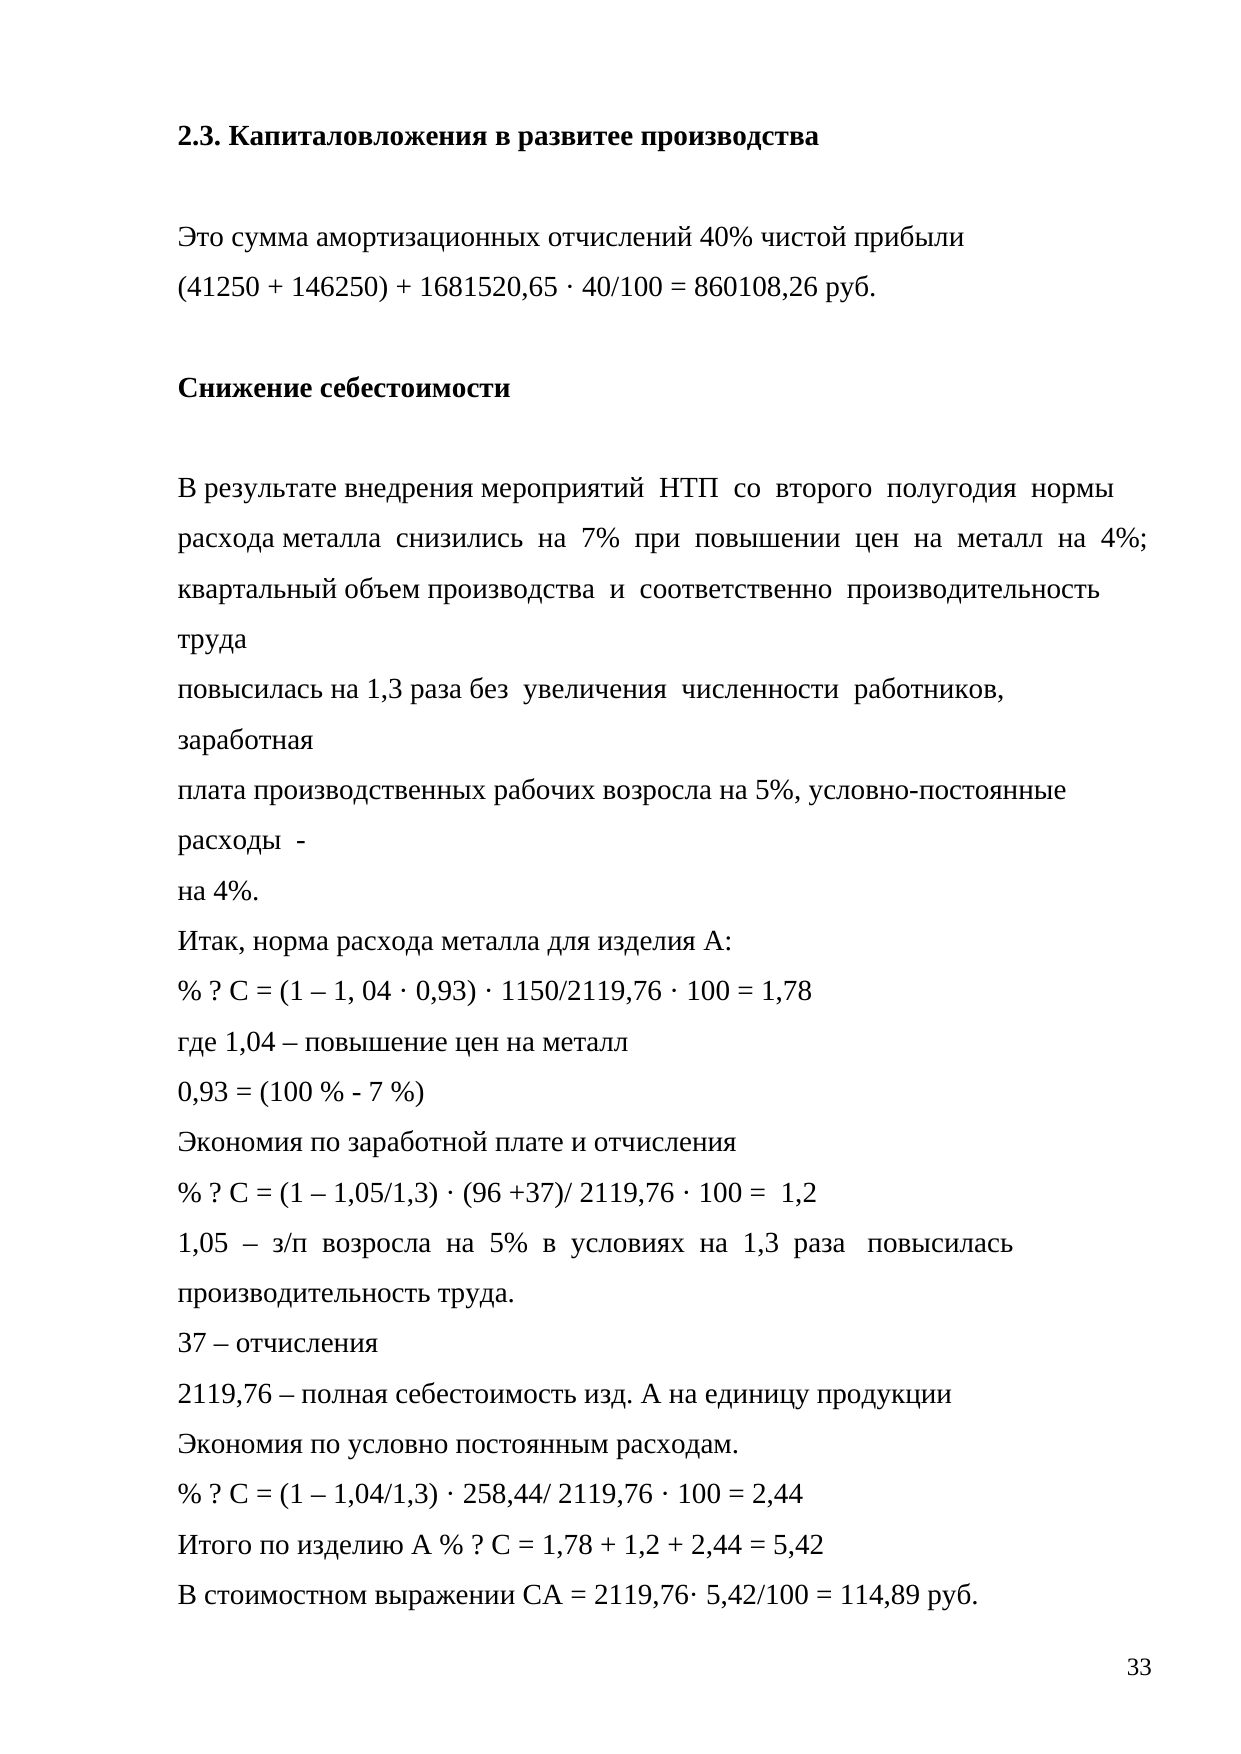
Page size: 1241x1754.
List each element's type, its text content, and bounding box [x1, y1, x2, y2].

text производительность труда. [177, 1275, 1152, 1309]
text Это сумма амортизационных отчислений 40% чистой прибыли [177, 219, 1152, 252]
text где 1,04 – повышение цен на металл [177, 1024, 1152, 1057]
text В стоимостном выражении СА = 2119,76· 5,42/100 = 114,89 руб. [177, 1577, 1152, 1611]
text 37 – отчисления [177, 1326, 1152, 1359]
text В результате внедрения мероприятий НТП со второго полугодия нормы [177, 470, 1152, 504]
text Итак, норма расхода металла для изделия А: [177, 923, 1152, 957]
text Итого по изделию А % ? С = 1,78 + 1,2 + 2,44 = 5,42 [177, 1527, 1152, 1560]
text Экономия по заработной плате и отчисления [177, 1124, 1152, 1158]
text на 4%. [177, 873, 1152, 906]
text 0,93 = (100 % - 7 %) [177, 1074, 1152, 1108]
text квартальный объем производства и соответственно производительность труда [177, 571, 1152, 655]
text (41250 + 146250) + 1681520,65 · 40/100 = 860108,26 руб. [177, 269, 1152, 303]
text % ? С = (1 – 1, 04 · 0,93) · 1150/2119,76 · 100 = 1,78 [177, 973, 1152, 1007]
text 2119,76 – полная себестоимость изд. А на единицу продукции [177, 1376, 1152, 1409]
text % ? С = (1 – 1,05/1,3) · (96 +37)/ 2119,76 · 100 = 1,2 [177, 1175, 1152, 1208]
text плата производственных рабочих возросла на 5%, условно-постоянные расходы - [177, 772, 1152, 856]
text 1,05 – з/п возросла на 5% в условиях на 1,3 раза повысилась [177, 1225, 1152, 1258]
text расхода металла снизились на 7% при повышении цен на металл на 4%; [177, 521, 1152, 554]
text Экономия по условно постоянным расходам. [177, 1426, 1152, 1460]
text 2.3. Капиталовложения в развитее производства [177, 118, 1152, 152]
text % ? С = (1 – 1,04/1,3) · 258,44/ 2119,76 · 100 = 2,44 [177, 1477, 1152, 1510]
text Снижение себестоимости [177, 370, 1152, 403]
text повысилась на 1,3 раза без увеличения численности работников, заработная [177, 672, 1152, 755]
